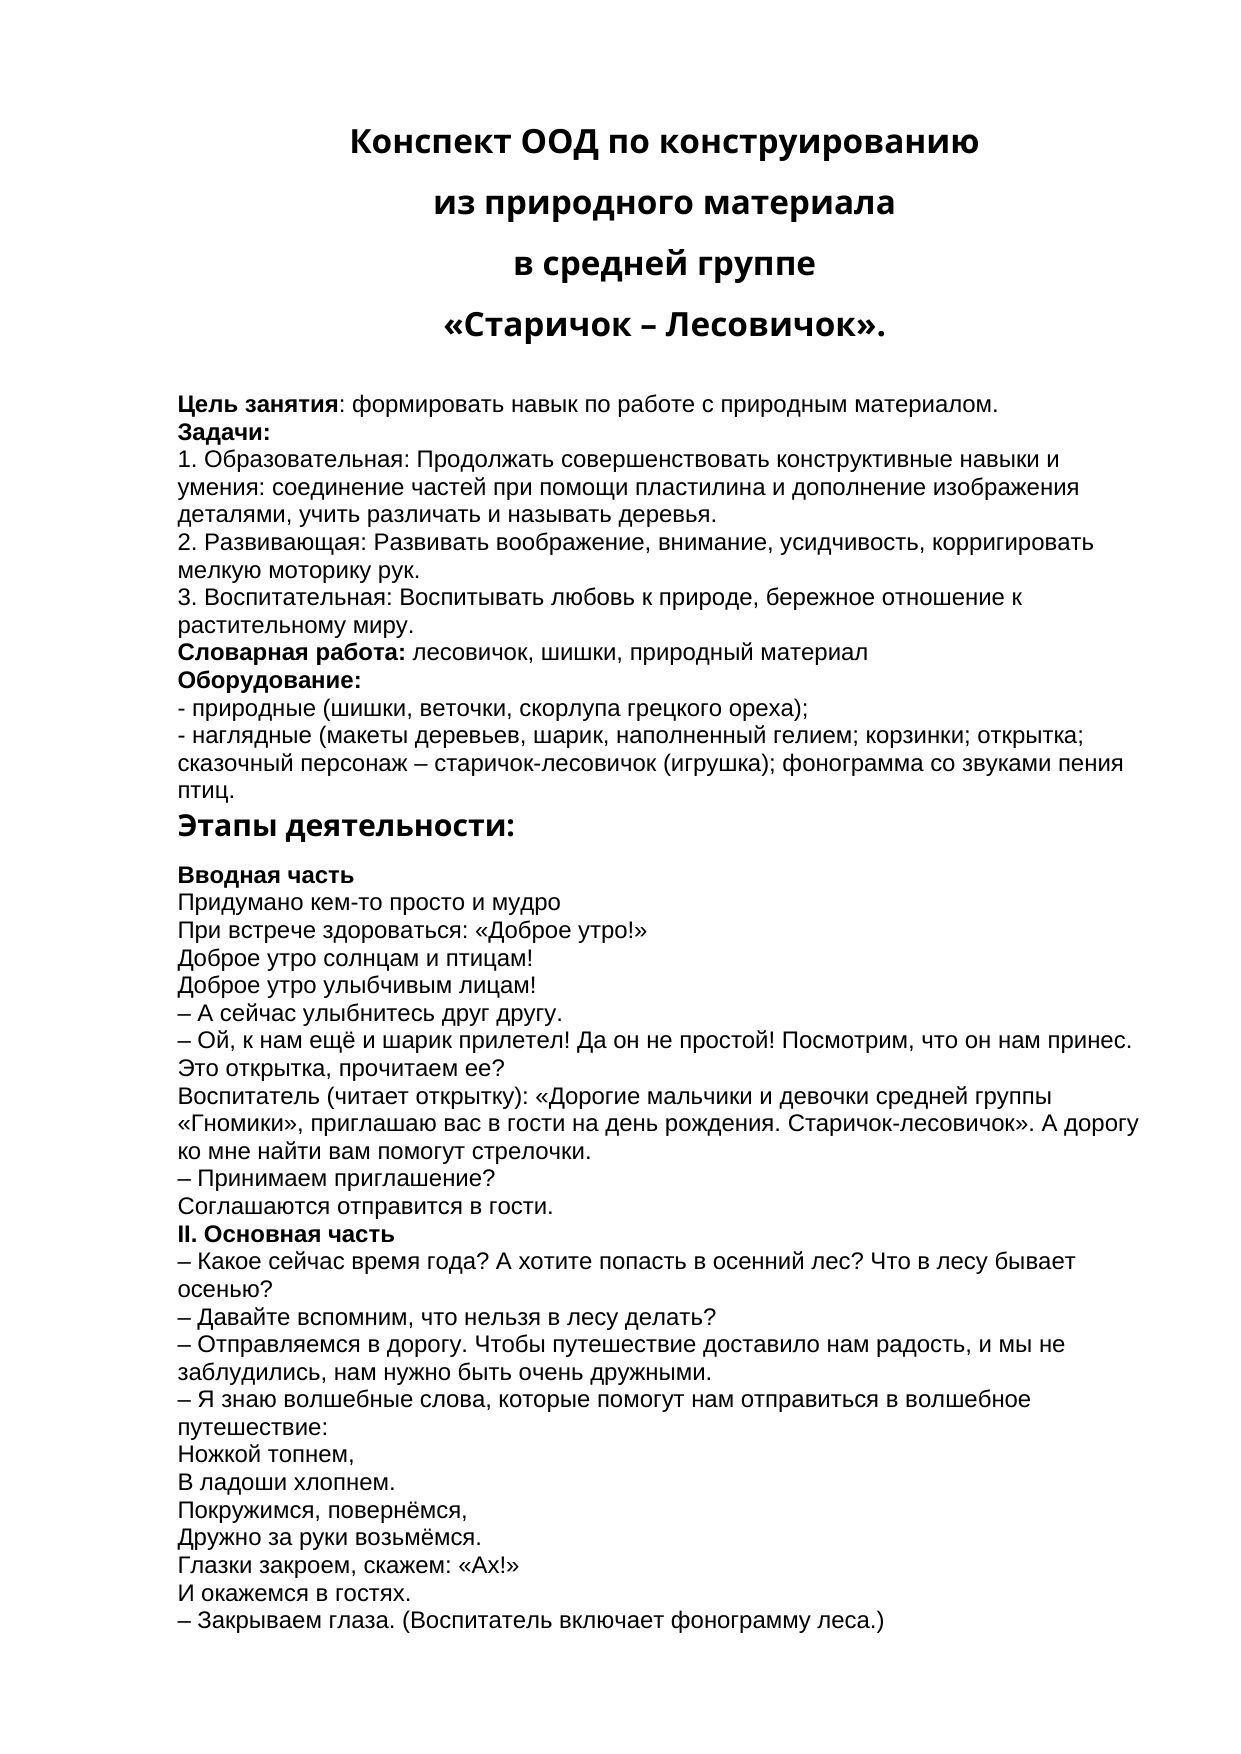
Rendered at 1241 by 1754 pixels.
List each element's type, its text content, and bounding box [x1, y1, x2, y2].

text Этапы деятельности: [177, 804, 1152, 845]
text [177, 861, 1152, 1634]
text «Старичок – Лесовичок». [177, 301, 1152, 347]
text Конспект ООД по конструированию [177, 118, 1152, 163]
text в средней группе [177, 240, 1152, 286]
text Цель занятия: формировать навык по работе с природным материалом. Задачи: 1. Образовательная: Продолжать совершенствовать конструктивные навыки и умения: соединение частей при помощи пластилина и дополнение изображения деталями, учить различать и называть деревья. 2. Развивающая: Развивать воображение, внимание, усидчивость, корригировать мелкую моторику рук. 3. Воспитательная: Воспитывать любовь к природе, бережное отношение к растительному миру. Словарная работа: лесовичок, шишки, природный материал Оборудование: - природные (шишки, веточки, скорлупа грецкого ореха); - наглядные (макеты деревьев, шарик, наполненный гелием; корзинки; открытка; сказочный персонаж – старичок-лесовичок (игрушка); фонограмма со звуками пения птиц. [177, 362, 1152, 804]
text из природного материала [177, 179, 1152, 224]
